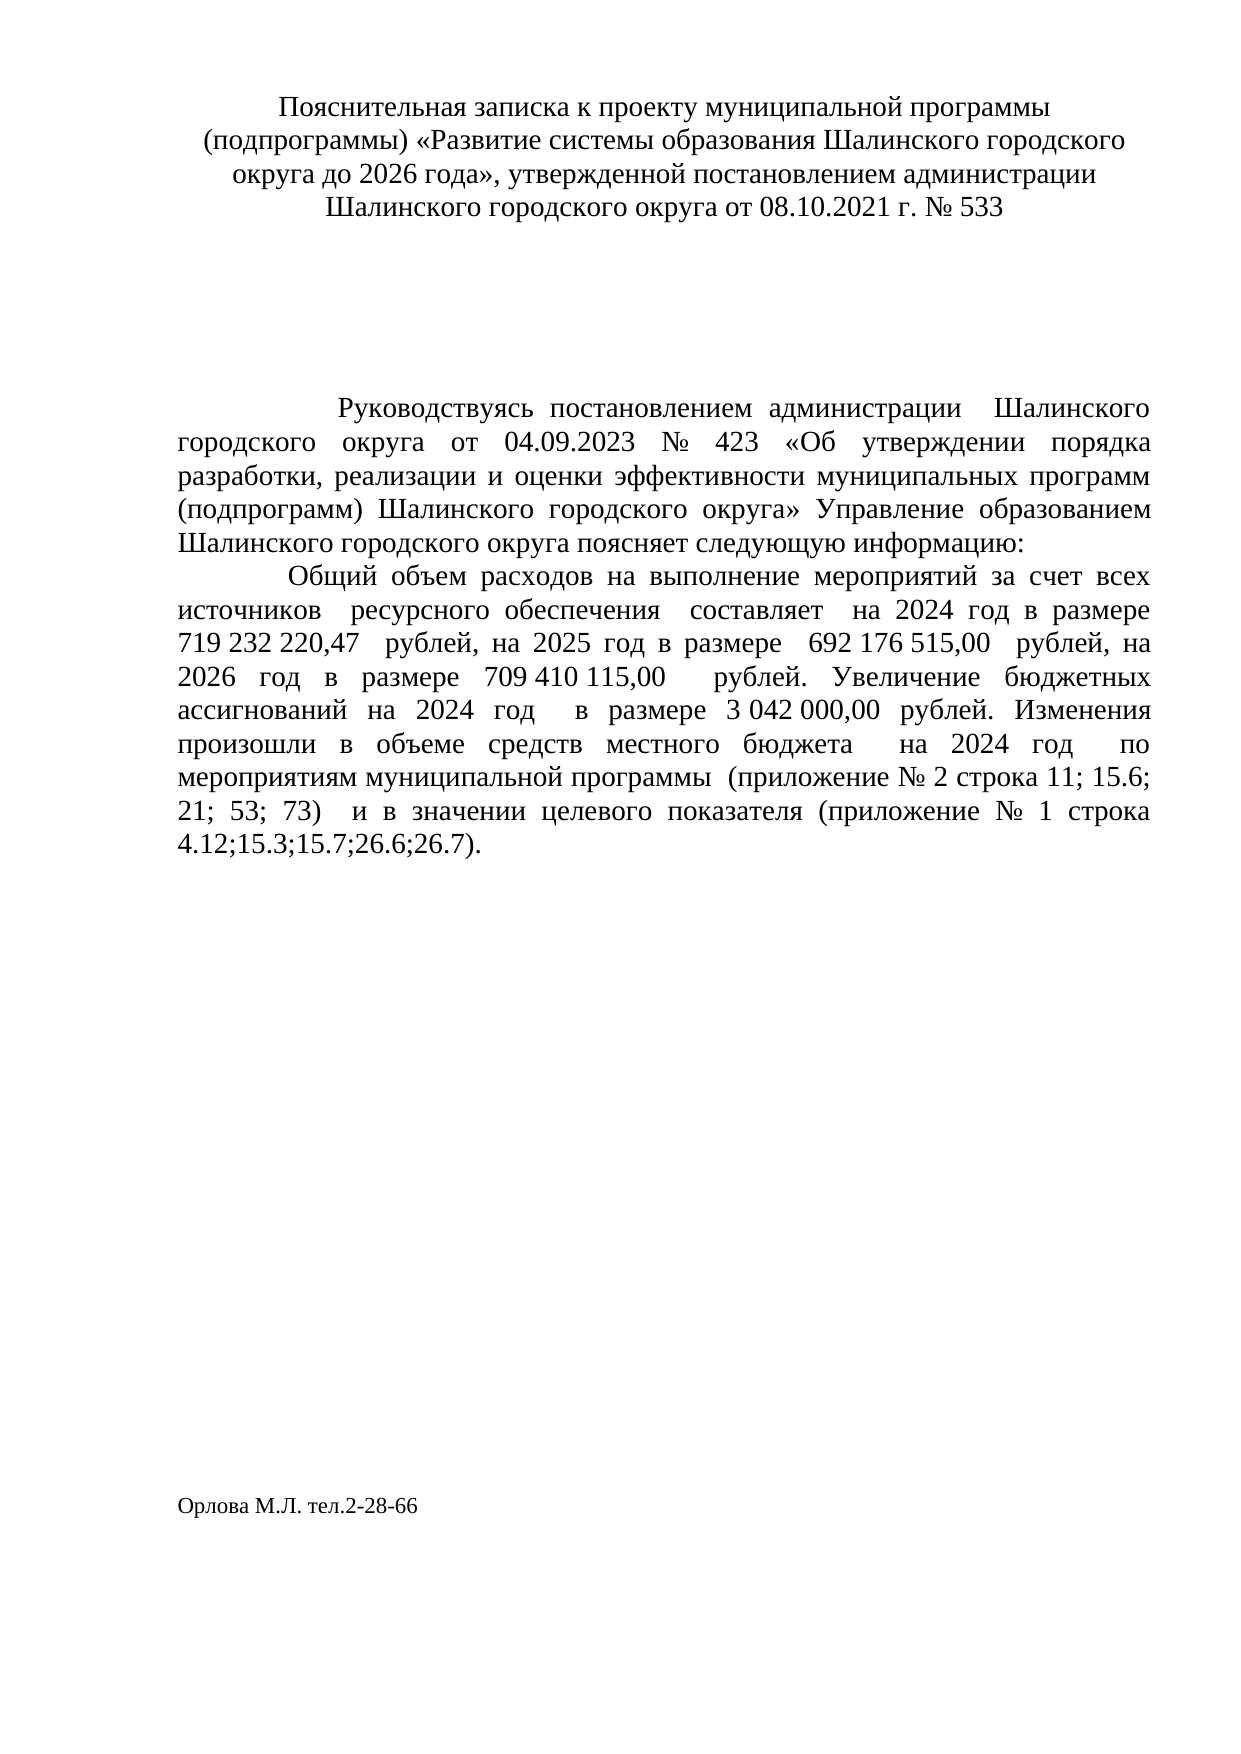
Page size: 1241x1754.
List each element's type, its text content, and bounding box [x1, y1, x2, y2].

text Общий объем расходов на выполнение мероприятий за счет всех источников ресурсного обеспечения составляет на 2024 год в размере 719 232 220,47 рублей, на 2025 год в размере 692 176 515,00 рублей, на 2026 год в размере 709 410 115,00 рублей. Увеличение бюджетных ассигнований на 2024 год в размере 3 042 000,00 рублей. Изменения произошли в объеме средств местного бюджета на 2024 год по мероприятиям муниципальной программы (приложение № 2 строка 11; 15.6; 21; 53; 73) и в значении целевого показателя (приложение № 1 строка 4.12;15.3;15.7;26.6;26.7). [177, 558, 1152, 860]
text Пояснительная записка к проекту муниципальной программы (подпрограммы) «Развитие системы образования Шалинского городского округа до 2026 года», утвержденной постановлением администрации Шалинского городского округа от 08.10.2021 г. № 533 [177, 89, 1152, 223]
text Руководствуясь постановлением администрации Шалинского городского округа от 04.09.2023 № 423 «Об утверждении порядка разработки, реализации и оценки эффективности муниципальных программ (подпрограмм) Шалинского городского округа» Управление образованием Шалинского городского округа поясняет следующую информацию: [177, 391, 1152, 558]
text Орлова М.Л. тел.2-28-66 [177, 1493, 1152, 1519]
